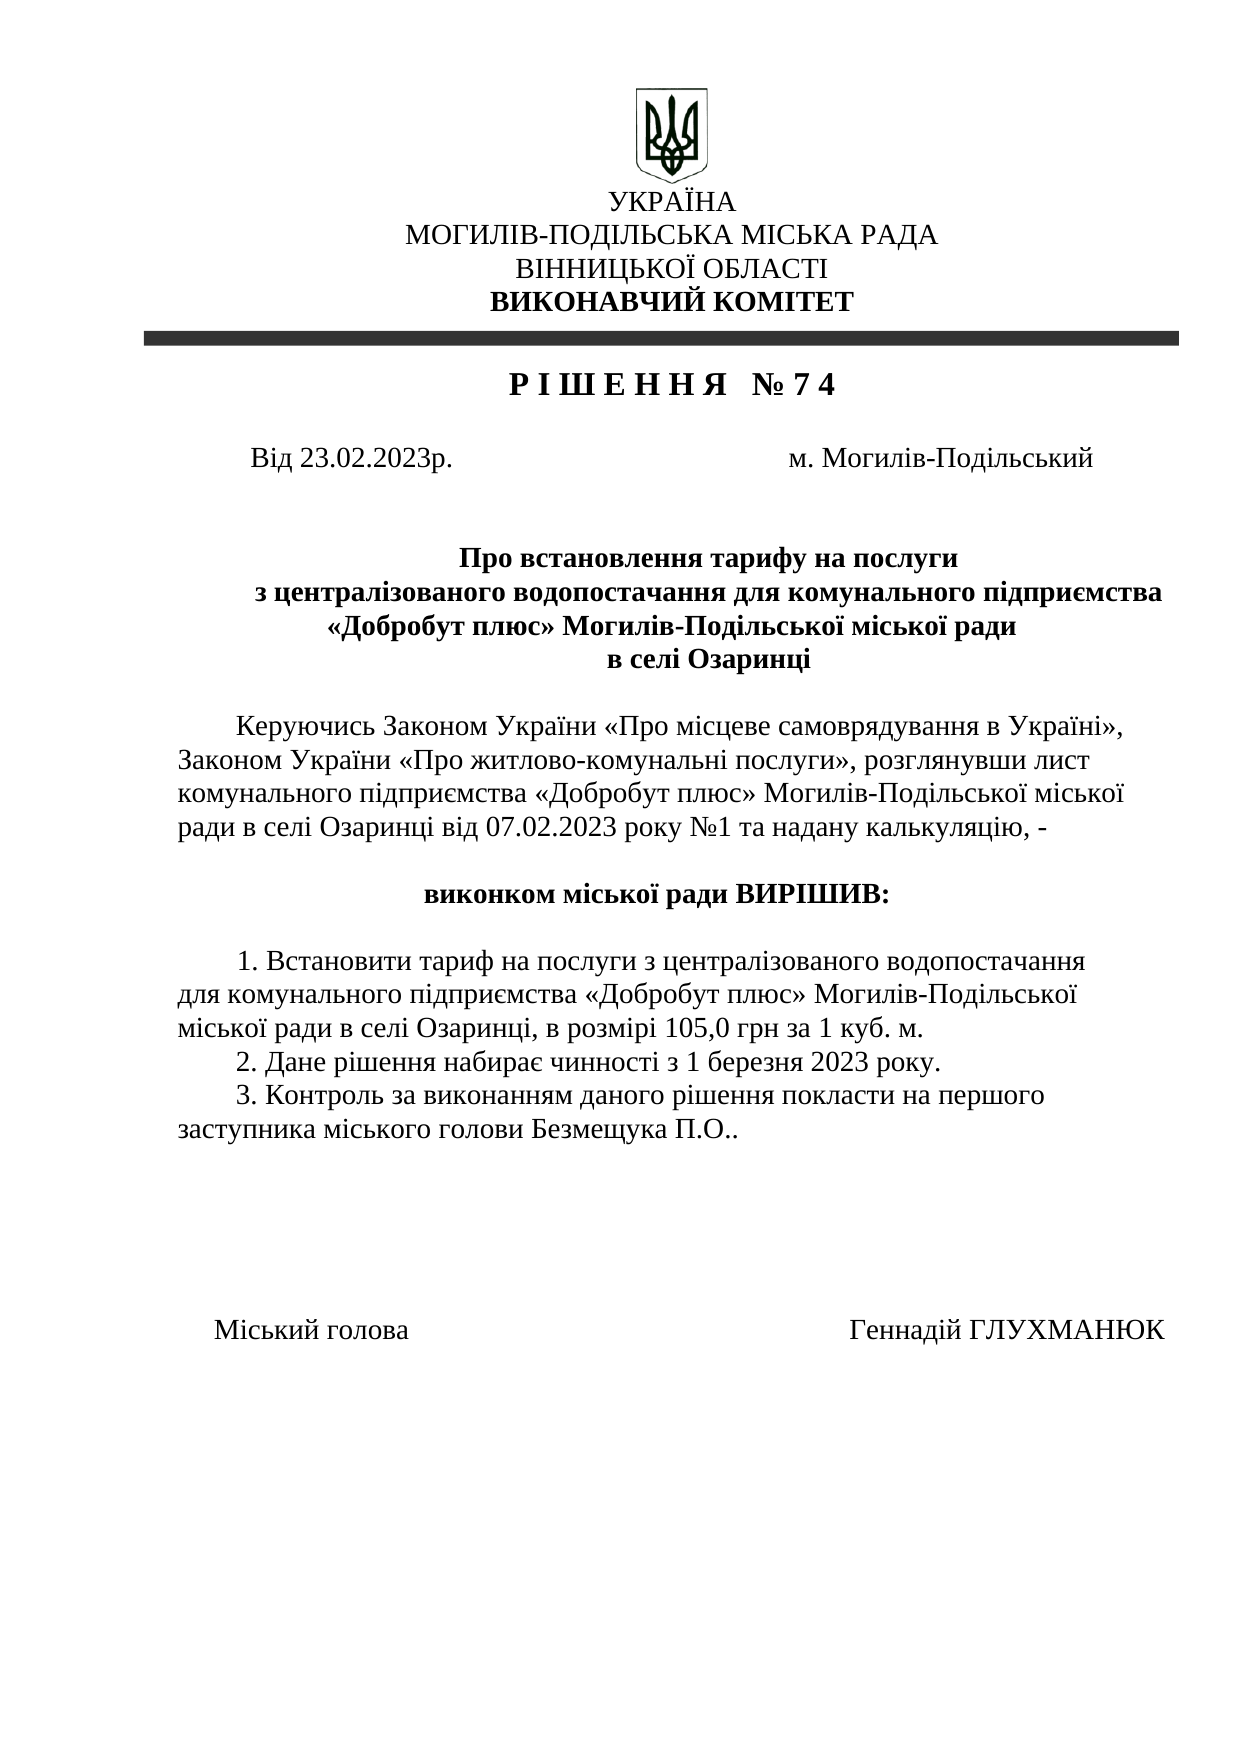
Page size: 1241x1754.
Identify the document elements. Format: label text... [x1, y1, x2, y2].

text 3. Контроль за виконанням даного рішення покласти на першого заступника міського голови Безмещука П.О.. [177, 1077, 1167, 1144]
text Про встановлення тарифу на послуги [177, 541, 1167, 574]
text Керуючись Законом України «Про місцеве самоврядування в Україні», Законом України «Про житлово-комунальні послуги», розглянувши лист комунального підприємства «Добробут плюс» Могилів-Подільської міської ради в селі Озаринці від 07.02.2023 року №1 та надану калькуляцію, - [177, 708, 1167, 842]
text РІШЕННЯ №74 [177, 346, 1167, 402]
text виконком міської ради ВИРІШИВ: [148, 876, 1167, 909]
text для комунального підприємства «Добробут плюс» Могилів-Подільської міської ради в селі Озаринці, в розмірі 105,0 грн за 1 куб. м. [177, 977, 1167, 1044]
text ВИКОНАВЧИЙ КОМІТЕТ [177, 284, 1167, 318]
text з централізованого водопостачання для комунального підприємства «Добробут плюс» Могилів-Подільської міської ради [177, 574, 1167, 641]
text Від 23.02.2023р. м. Могилів-Подільський [177, 440, 1167, 473]
text 2. Дане рішення набирає чинності з 1 березня 2023 року. [177, 1044, 1167, 1077]
text в селі Озаринці [177, 641, 1167, 675]
text УКРАЇНА МОГИЛІВ-ПОДІЛЬСЬКА МІСЬКА РАДА ВІННИЦЬКОЇ ОБЛАСТІ [177, 184, 1167, 284]
text Міський голова Геннадій ГЛУХМАНЮК [177, 1312, 1167, 1346]
picture [636, 88, 708, 184]
text 1. Встановити тариф на послуги з централізованого водопостачання [177, 943, 1167, 977]
